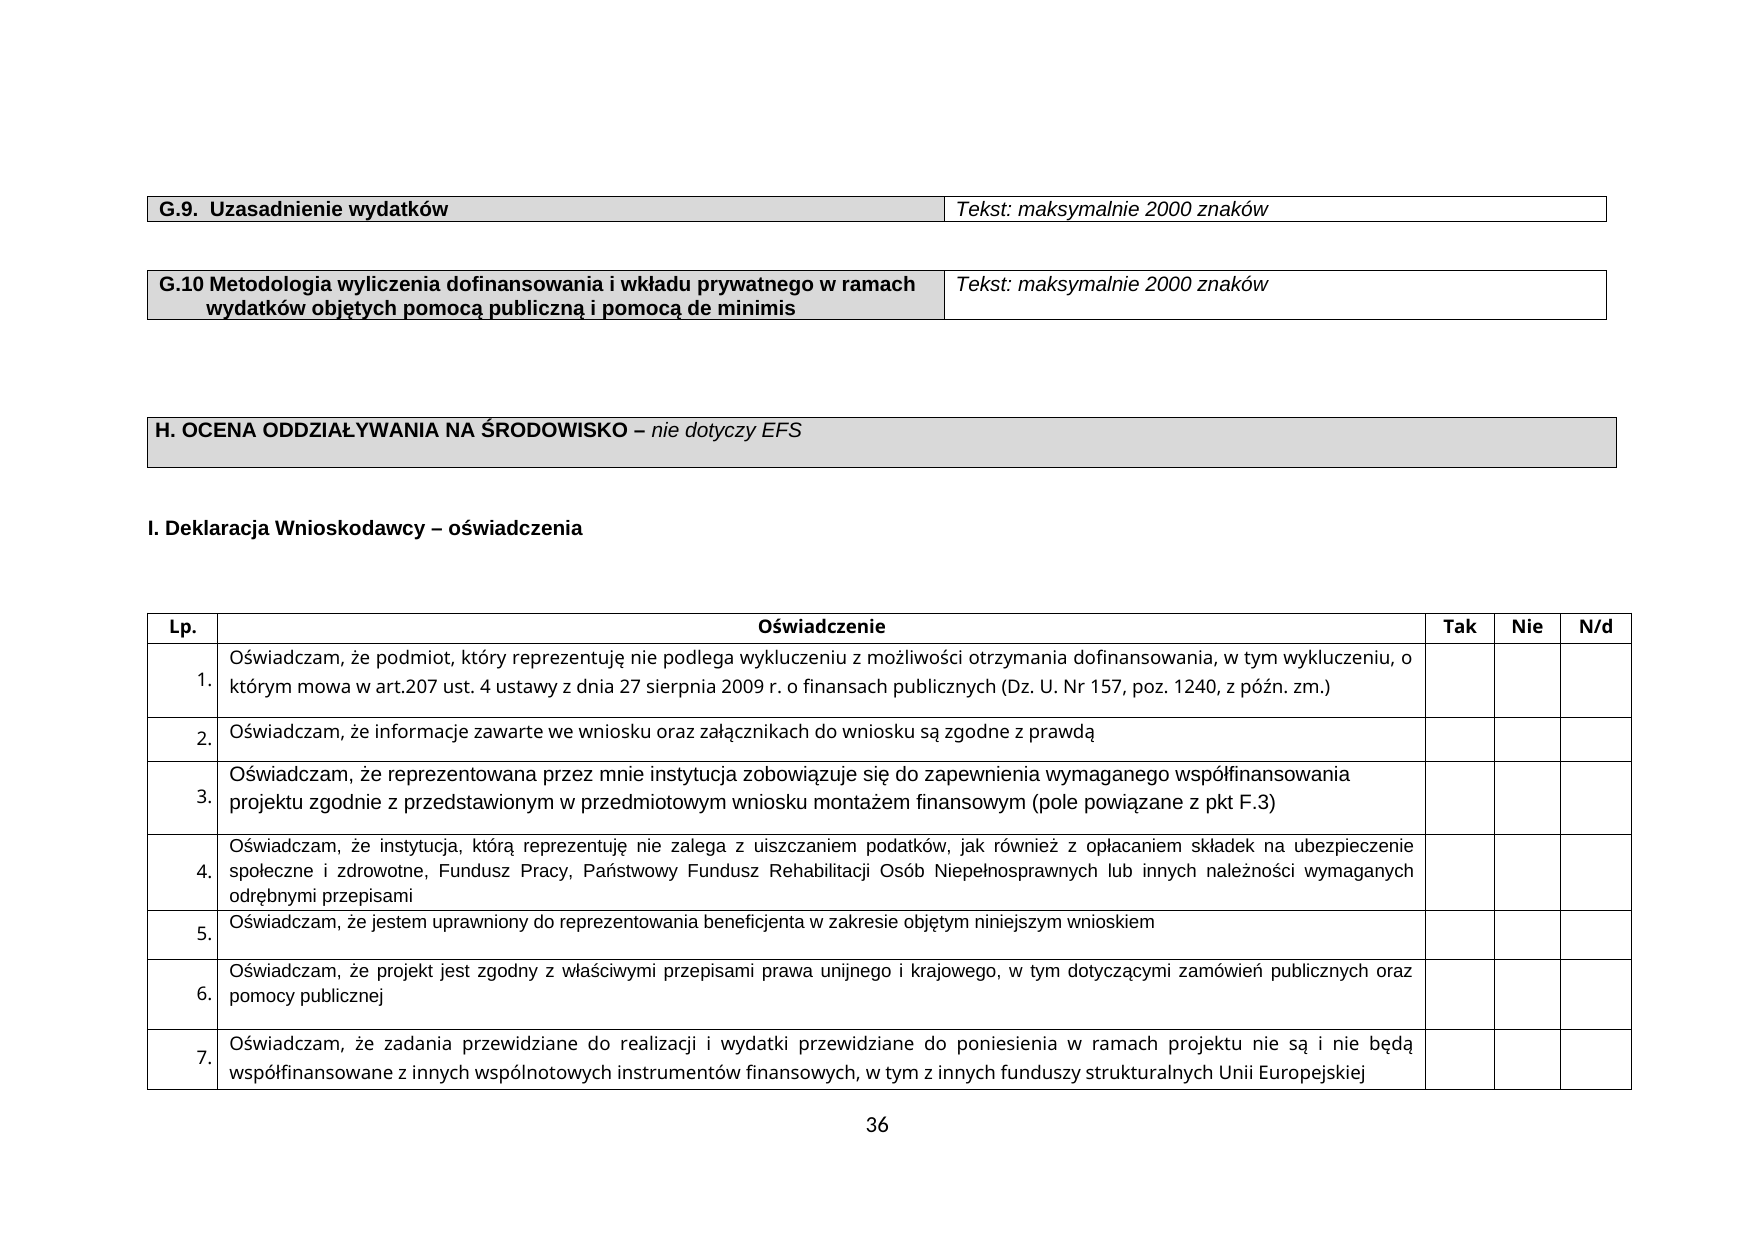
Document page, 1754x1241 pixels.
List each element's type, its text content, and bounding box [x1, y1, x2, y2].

table_cell [1495, 762, 1560, 834]
table_cell Oświadczam, że reprezentowana przez mnie instytucja zobowiązuje się do zapewnienia wymaganego współfinansowania projektu zgodnie z przedstawionym w przedmiotowym wniosku montażem finansowym (pole powiązane z pkt F.3) [218, 762, 1425, 834]
table_cell [1426, 835, 1494, 910]
table_cell [148, 911, 217, 959]
table_cell Oświadczam, że projekt jest zgodny z właściwymi przepisami prawa unijnego i krajowego, w tym dotyczącymi zamówień publicznych oraz pomocy publicznej [218, 960, 1425, 1029]
table_cell [1495, 1030, 1560, 1088]
table_cell Oświadczam, że jestem uprawniony do reprezentowania beneficjenta w zakresie objętym niniejszym wnioskiem [218, 911, 1425, 959]
table_cell [1426, 960, 1494, 1029]
table_cell [1561, 1030, 1631, 1088]
table_cell [148, 835, 217, 910]
table_header Tekst: maksymalnie 2000 znaków [945, 197, 1606, 221]
table_cell [1561, 960, 1631, 1029]
table_cell [1561, 835, 1631, 910]
table_header N/d [1561, 614, 1631, 643]
table_cell [1426, 718, 1494, 761]
table_cell [148, 960, 217, 1029]
table_cell [1426, 911, 1494, 959]
table_cell [1495, 911, 1560, 959]
table_cell [1426, 762, 1494, 834]
table_header Tak [1426, 614, 1494, 643]
table_header Tekst: maksymalnie 2000 znaków [945, 271, 1606, 319]
table_cell Oświadczam, że podmiot, który reprezentuję nie podlega wykluczeniu z możliwości otrzymania dofinansowania, w tym wykluczeniu, o którym mowa w art.207 ust. 4 ustawy z dnia 27 sierpnia 2009 r. o finansach publicznych (Dz. U. Nr 157, poz. 1240, z późn. zm.) [218, 644, 1425, 717]
table_cell Oświadczam, że zadania przewidziane do realizacji i wydatki przewidziane do poniesienia w ramach projektu nie są i nie będą współfinansowane z innych wspólnotowych instrumentów finansowych, w tym z innych funduszy strukturalnych Unii Europejskiej [218, 1030, 1425, 1088]
table_cell [1426, 644, 1494, 717]
table_cell [148, 718, 217, 761]
table_cell [1495, 718, 1560, 761]
table_cell [1495, 960, 1560, 1029]
table_cell [148, 1030, 217, 1088]
table_cell [1561, 718, 1631, 761]
table_header G.10 Metodologia wyliczenia dofinansowania i wkładu prywatnego w ramach wydatków objętych pomocą publiczną i pomocą de minimis [148, 271, 944, 319]
text I. Deklaracja Wnioskodawcy – oświadczenia [148, 516, 1606, 540]
table_header H. OCENA ODDZIAŁYWANIA NA ŚRODOWISKO – nie dotyczy EFS [148, 418, 1616, 467]
table_cell [1495, 644, 1560, 717]
table_cell [148, 644, 217, 717]
table_header Nie [1495, 614, 1560, 643]
table_cell [1561, 762, 1631, 834]
table_cell [1561, 644, 1631, 717]
table_header Oświadczenie [218, 614, 1425, 643]
table_cell [1495, 835, 1560, 910]
table_header G.9. Uzasadnienie wydatków [148, 197, 944, 221]
table_cell [1561, 911, 1631, 959]
table_cell Oświadczam, że informacje zawarte we wniosku oraz załącznikach do wniosku są zgodne z prawdą [218, 718, 1425, 761]
table_cell [1426, 1030, 1494, 1088]
table_header Lp. [148, 614, 217, 643]
table_cell [148, 762, 217, 834]
table_cell Oświadczam, że instytucja, którą reprezentuję nie zalega z uiszczaniem podatków, jak również z opłacaniem składek na ubezpieczenie społeczne i zdrowotne, Fundusz Pracy, Państwowy Fundusz Rehabilitacji Osób Niepełnosprawnych lub innych należności wymaganych odrębnymi przepisami [218, 835, 1425, 910]
